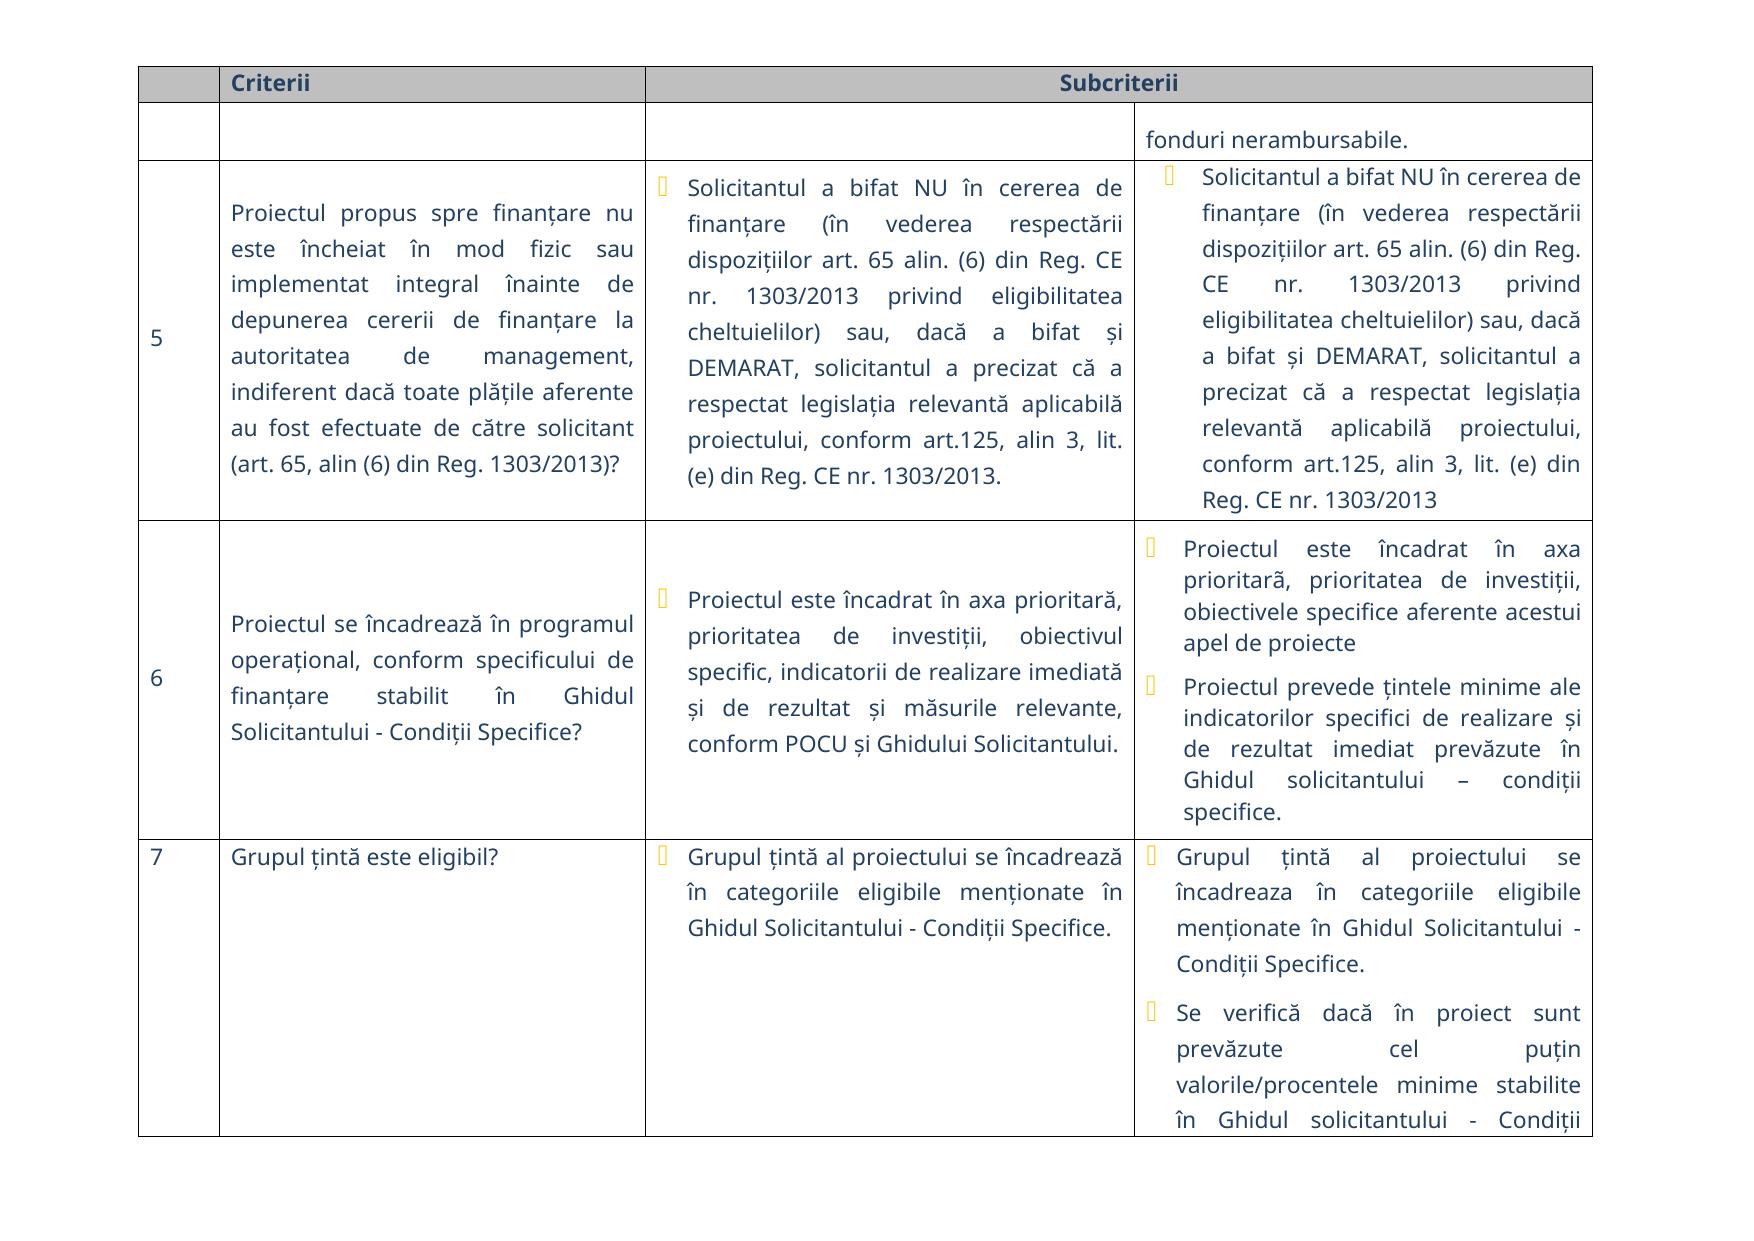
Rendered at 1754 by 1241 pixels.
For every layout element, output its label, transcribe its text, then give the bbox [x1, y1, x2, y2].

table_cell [1135, 840, 1592, 1136]
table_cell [646, 103, 1134, 159]
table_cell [220, 103, 645, 159]
table_cell 5 [139, 161, 219, 519]
table_header Criterii [220, 67, 645, 102]
table_cell Proiectul este încadrat în axa prioritară, prioritatea de investiţii, obiectivul specific, indicatorii de realizare imediată şi de rezultat și măsurile relevante, conform POCU şi Ghidului Solicitantului. [646, 521, 1134, 839]
table_cell 6 [139, 521, 219, 839]
table_cell Proiectul este încadrat în axa prioritarã, prioritatea de investiții, obiectivele specifice aferente acestui apel de proiecte Proiectul prevede țintele minime ale indicatorilor specifici de realizare și de rezultat imediat prevăzute în Ghidul solicitantului – condiții specifice. [1135, 521, 1592, 839]
table_cell Solicitantul a bifat NU în cererea de finanţare (în vederea respectării dispozițiilor art. 65 alin. (6) din Reg. CE nr. 1303/2013 privind eligibilitatea cheltuielilor) sau, dacă a bifat și DEMARAT, solicitantul a precizat că a respectat legislația relevantă aplicabilă proiectului, conform art.125, alin 3, lit. (e) din Reg. CE nr. 1303/2013. [646, 161, 1134, 519]
table_cell Solicitantul a bifat NU în cererea de finanţare (în vederea respectării dispozițiilor art. 65 alin. (6) din Reg. CE nr. 1303/2013 privind eligibilitatea cheltuielilor) sau, dacă a bifat și DEMARAT, solicitantul a precizat că a respectat legislația relevantă aplicabilă proiectului, conform art.125, alin 3, lit. (e) din Reg. CE nr. 1303/2013 [1135, 161, 1592, 519]
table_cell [646, 840, 1134, 1136]
table_cell 7 [139, 840, 219, 1136]
table_cell Grupul țintă este eligibil? [220, 840, 645, 1136]
table_cell 4 [139, 103, 219, 159]
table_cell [1135, 103, 1592, 159]
table_cell Proiectul se încadrează în programul operațional, conform specificului de finanțare stabilit în Ghidul Solicitantului - Condiții Specifice? [220, 521, 645, 839]
table_cell Proiectul propus spre finanțare nu este încheiat în mod fizic sau implementat integral înainte de depunerea cererii de finanțare la autoritatea de management, indiferent dacă toate plățile aferente au fost efectuate de către solicitant (art. 65, alin (6) din Reg. 1303/2013)? [220, 161, 645, 519]
table_header Subcriterii [646, 67, 1592, 102]
table_header [139, 67, 219, 102]
